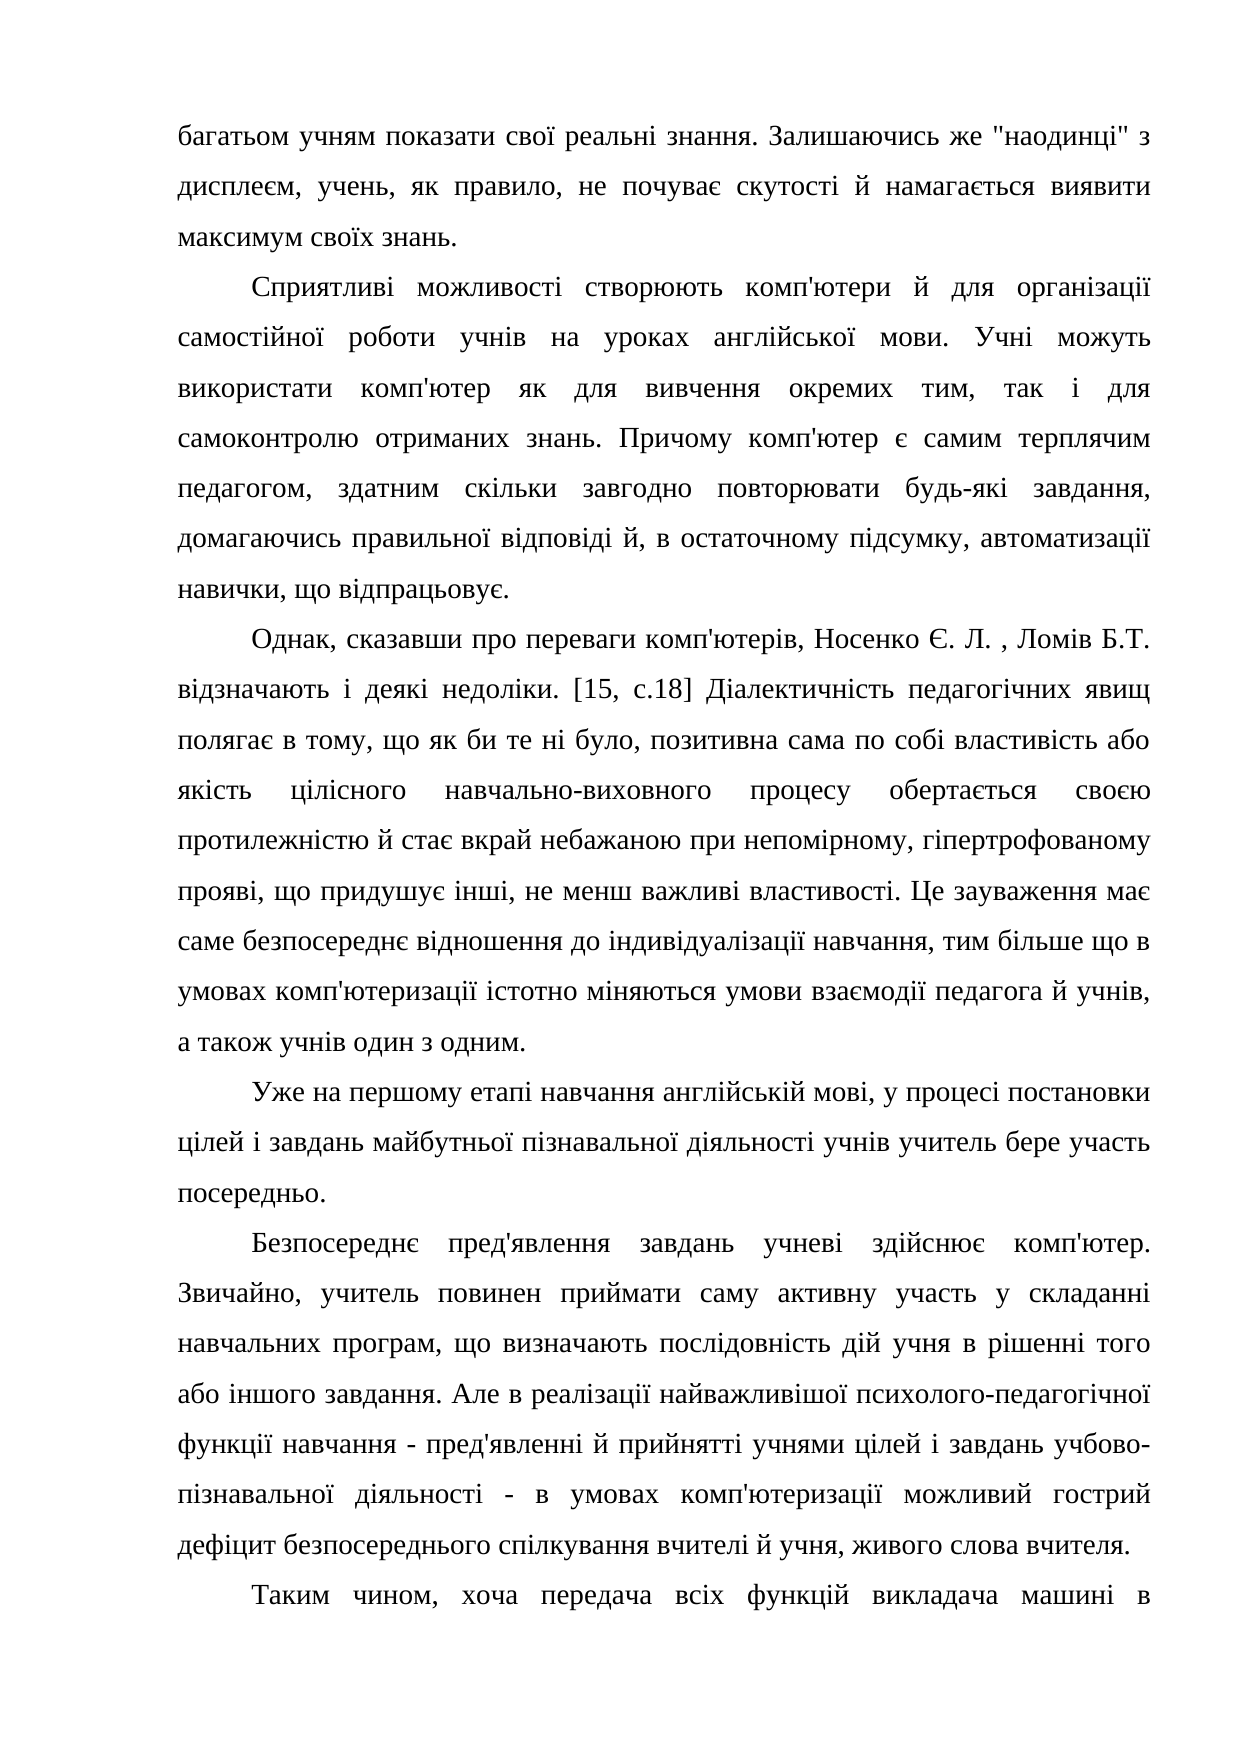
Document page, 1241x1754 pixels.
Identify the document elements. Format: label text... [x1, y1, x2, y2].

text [177, 1577, 1152, 1611]
text Уже на першому етапі навчання англійській мові, у процесі постановки цілей і завдань майбутньої пізнавальної діяльності учнів учитель бере участь посередньо. [177, 1074, 1152, 1208]
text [177, 118, 1152, 252]
text Сприятливі можливості створюють комп'ютери й для організації самостійної роботи учнів на уроках англійської мови. Учні можуть використати комп'ютер як для вивчення окремих тим, так і для самоконтролю отриманих знань. Причому комп'ютер є самим терплячим педагогом, здатним скільки завгодно повторювати будь-які завдання, домагаючись правильної відповіді й, в остаточному підсумку, автоматизації навички, що відпрацьовує. [177, 269, 1152, 604]
text Безпосереднє пред'явлення завдань учневі здійснює комп'ютер. Звичайно, учитель повинен приймати саму активну участь у складанні навчальних програм, що визначають послідовність дій учня в рішенні того або іншого завдання. Але в реалізації найважливішої психолого-педагогічної функції навчання - пред'явленні й прийнятті учнями цілей і завдань учбово-пізнавальної діяльності - в умовах комп'ютеризації можливий гострий дефіцит безпосереднього спілкування вчителі й учня, живого слова вчителя. [177, 1225, 1152, 1560]
text Однак, сказавши про переваги комп'ютерів, Носенко Є. Л. , Ломів Б.Т. відзначають і деякі недоліки. [15, с.18] Діалектичність педагогічних явищ полягає в тому, що як би те ні було, позитивна сама по собі властивість або якість цілісного навчально-виховного процесу обертається своєю протилежністю й стає вкрай небажаною при непомірному, гіпертрофованому прояві, що придушує інші, не менш важливі властивості. Це зауваження має саме безпосереднє відношення до індивідуалізації навчання, тим більше що в умовах комп'ютеризації істотно міняються умови взаємодії педагога й учнів, а також учнів один з одним. [177, 621, 1152, 1057]
